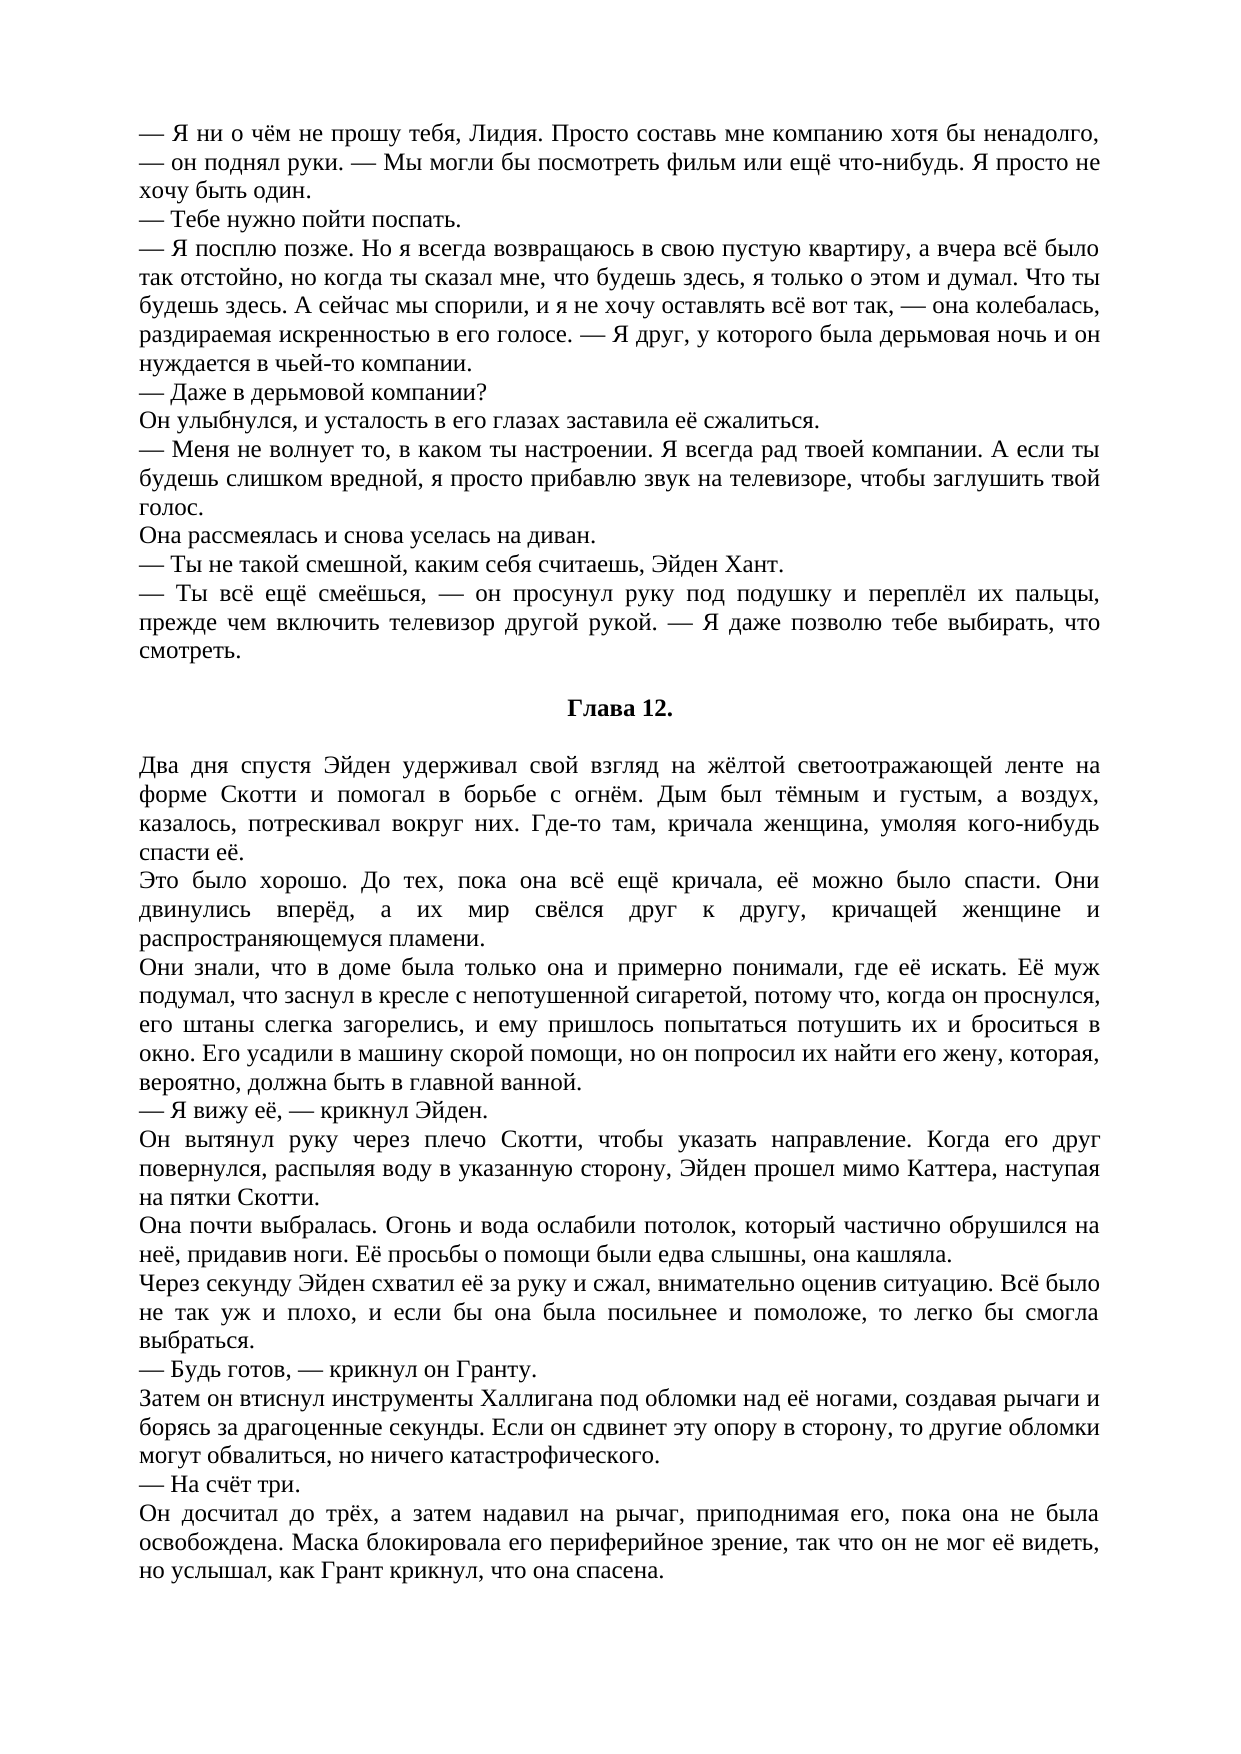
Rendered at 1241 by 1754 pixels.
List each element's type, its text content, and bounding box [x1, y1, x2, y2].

text Она рассмеялась и снова уселась на диван. [139, 521, 1101, 549]
text — Я вижу её, — крикнул Эйден. [139, 1096, 1101, 1124]
text — Ты всё ещё смеёшься, — он просунул руку под подушку и переплёл их пальцы, прежде чем включить телевизор другой рукой. — Я даже позволю тебе выбирать, что смотреть. [139, 578, 1101, 664]
text Он досчитал до трёх, а затем надавил на рычаг, приподнимая его, пока она не была освобождена. Маска блокировала его периферийное зрение, так что он не мог её видеть, но услышал, как Грант крикнул, что она спасена. [139, 1498, 1101, 1584]
text Затем он втиснул инструменты Халлигана под обломки над её ногами, создавая рычаги и борясь за драгоценные секунды. Если он сдвинет эту опору в сторону, то другие обломки могут обвалиться, но ничего катастрофического. [139, 1383, 1101, 1469]
text Это было хорошо. До тех, пока она всё ещё кричала, её можно было спасти. Они двинулись вперёд, а их мир свёлся друг к другу, кричащей женщине и распространяющемуся пламени. [139, 866, 1101, 952]
text — Меня не волнует то, в каком ты настроении. Я всегда рад твоей компании. А если ты будешь слишком вредной, я просто прибавлю звук на телевизоре, чтобы заглушить твой голос. [139, 434, 1101, 521]
text — Тебе нужно пойти поспать. [139, 204, 1101, 233]
text Через секунду Эйден схватил её за руку и сжал, внимательно оценив ситуацию. Всё было не так уж и плохо, и если бы она была посильнее и помоложе, то легко бы смогла выбраться. [139, 1268, 1101, 1354]
text — Будь готов, — крикнул он Гранту. [139, 1354, 1101, 1383]
text — Ты не такой смешной, каким себя считаешь, Эйден Хант. [139, 549, 1101, 578]
text Он улыбнулся, и усталость в его глазах заставила её сжалиться. [139, 406, 1101, 434]
text Два дня спустя Эйден удерживал свой взгляд на жёлтой светоотражающей ленте на форме Скотти и помогал в борьбе с огнём. Дым был тёмным и густым, а воздух, казалось, потрескивал вокруг них. Где-то там, кричала женщина, умоляя кого-нибудь спасти её. [139, 751, 1101, 866]
text — Я ни о чём не прошу тебя, Лидия. Просто составь мне компанию хотя бы ненадолго, — он поднял руки. — Мы могли бы посмотреть фильм или ещё что-нибудь. Я просто не хочу быть один. [139, 118, 1101, 204]
text Они знали, что в доме была только она и примерно понимали, где её искать. Её муж подумал, что заснул в кресле с непотушенной сигаретой, потому что, когда он проснулся, его штаны слегка загорелись, и ему пришлось попытаться потушить их и броситься в окно. Его усадили в машину скорой помощи, но он попросил их найти его жену, которая, вероятно, должна быть в главной ванной. [139, 952, 1101, 1096]
text Он вытянул руку через плечо Скотти, чтобы указать направление. Когда его друг повернулся, распыляя воду в указанную сторону, Эйден прошел мимо Каттера, наступая на пятки Скотти. [139, 1124, 1101, 1211]
text Глава 12. [139, 693, 1101, 722]
text — Даже в дерьмовой компании? [139, 377, 1101, 406]
text — На счёт три. [139, 1469, 1101, 1498]
text — Я посплю позже. Но я всегда возвращаюсь в свою пустую квартиру, а вчера всё было так отстойно, но когда ты сказал мне, что будешь здесь, я только о этом и думал. Что ты будешь здесь. А сейчас мы спорили, и я не хочу оставлять всё вот так, — она колебалась, раздираемая искренностью в его голосе. — Я друг, у которого была дерьмовая ночь и он нуждается в чьей-то компании. [139, 233, 1101, 377]
text Она почти выбралась. Огонь и вода ослабили потолок, который частично обрушился на неё, придавив ноги. Её просьбы о помощи были едва слышны, она кашляла. [139, 1211, 1101, 1268]
